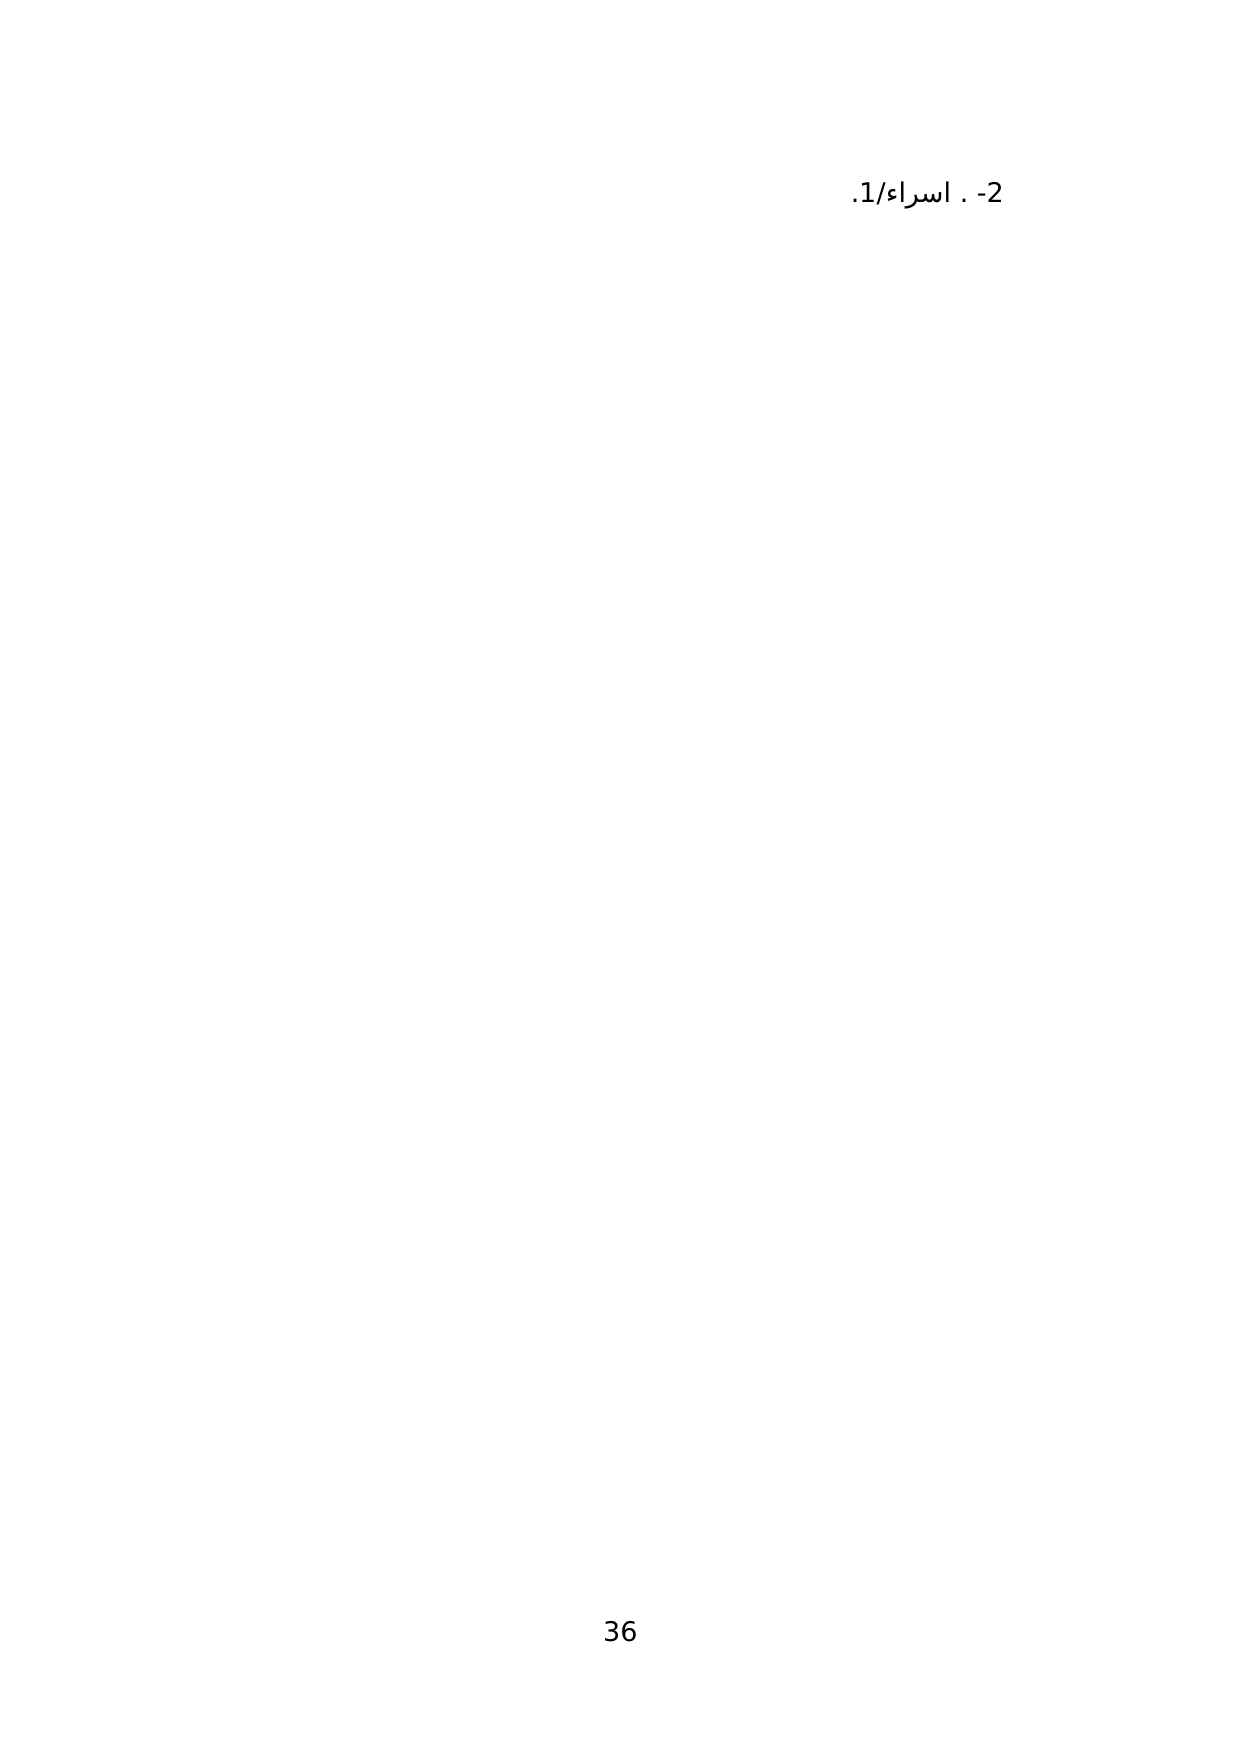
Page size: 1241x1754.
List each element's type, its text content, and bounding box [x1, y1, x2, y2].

text 2- . اسراء/1. [236, 177, 1004, 209]
